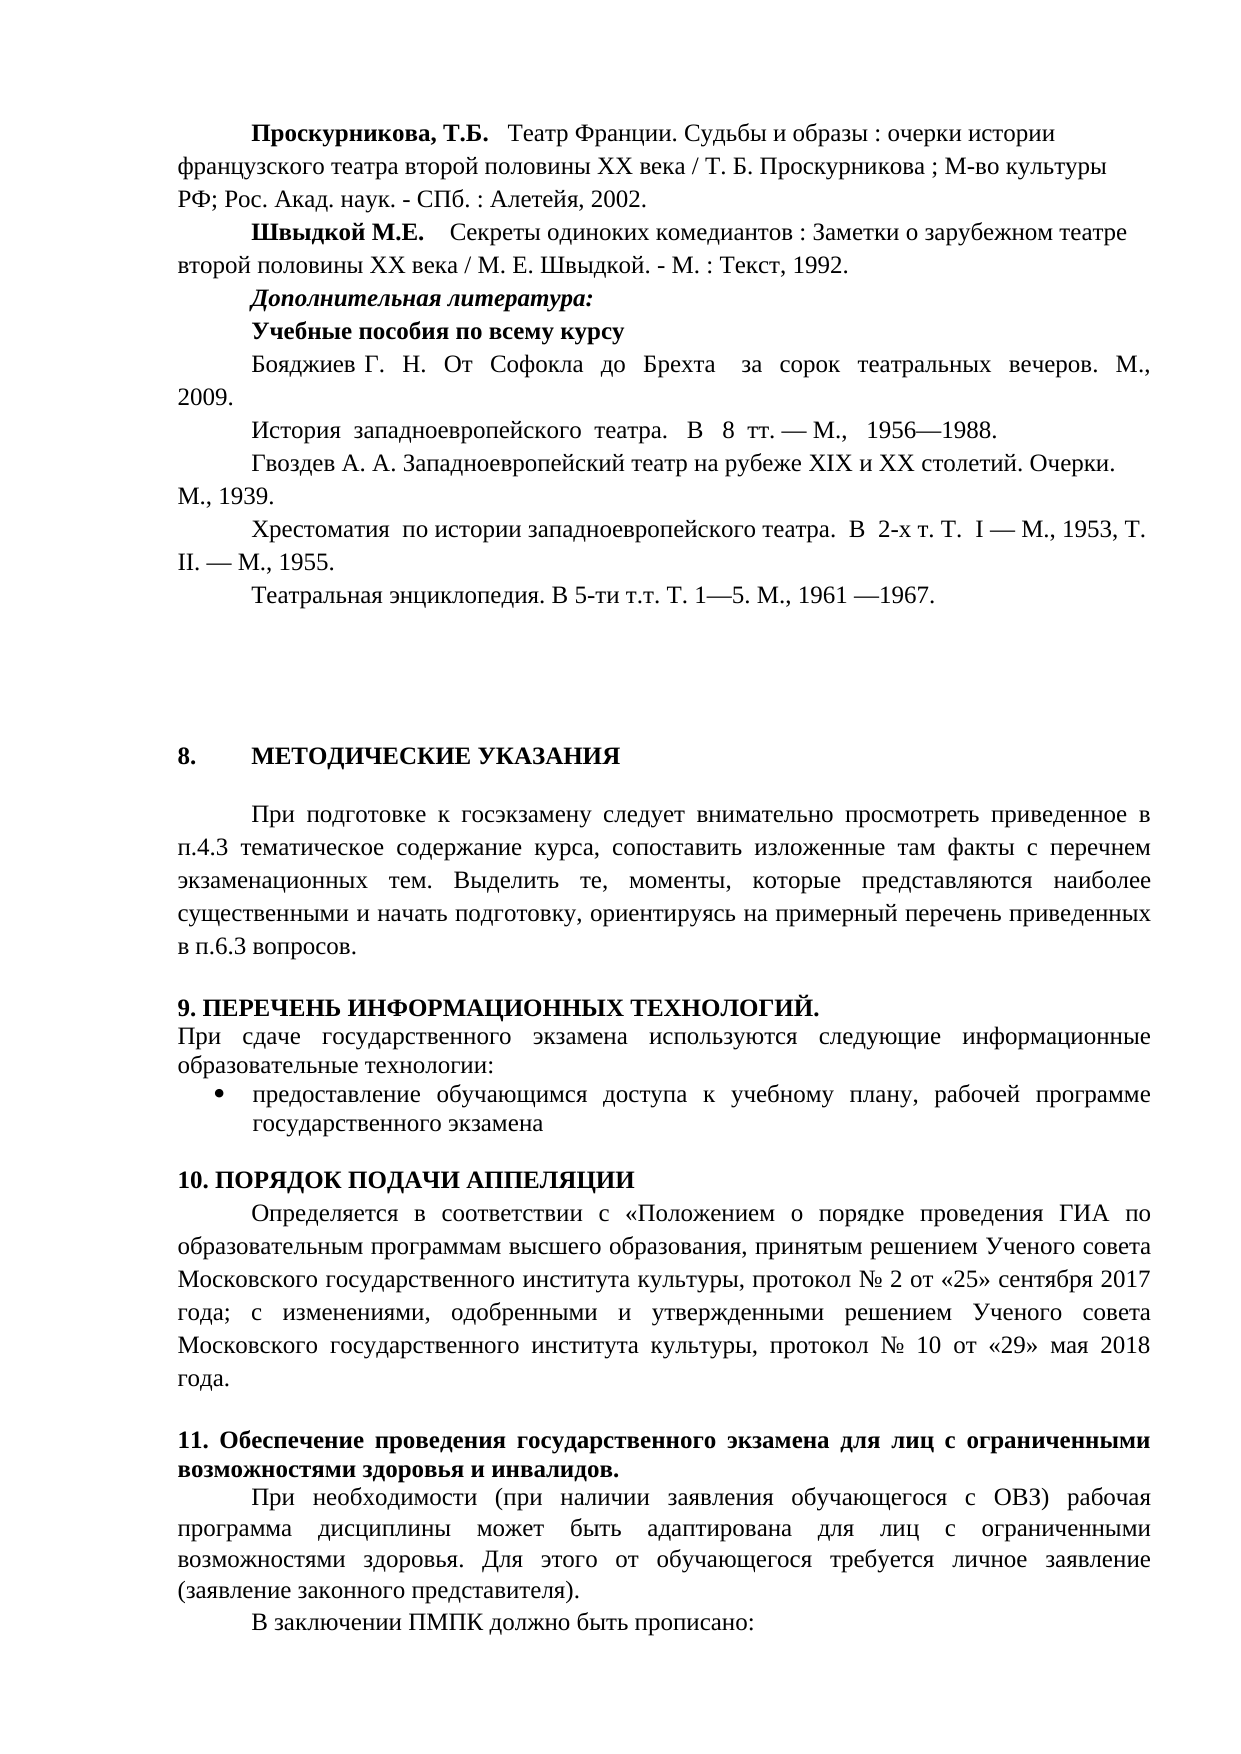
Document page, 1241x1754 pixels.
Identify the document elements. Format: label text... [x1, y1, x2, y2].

text 9. ПЕРЕЧЕНЬ ИНФОРМАЦИОННЫХ ТЕХНОЛОГИЙ. [177, 993, 1152, 1021]
text История западноевропейского театра. В 8 тт. — М., 1956—1988. [177, 415, 1152, 444]
text Дополнительная литература: [177, 283, 1152, 312]
text Хрестоматия по истории западноевропейского театра. В 2-х т. Т. I — М., 1953, Т. II. — М., 1955. [177, 514, 1152, 576]
list предоставление обучающимся доступа к учебному плану, рабочей программе государственного экзамена [215, 1079, 1152, 1136]
text Швыдкой М.Е. Секреты одиноких комедиантов : Заметки о зарубежном театре второй половины ХХ века / М. Е. Швыдкой. - М. : Текст, 1992. [177, 217, 1152, 279]
text Театральная энциклопедия. В 5-ти т.т. Т. 1—5. М., 1961 —1967. [177, 580, 1152, 609]
text Гвоздев А. А. Западноевропейский театр на рубеже XIX и XX столетий. Очерки. М., 1939. [177, 448, 1152, 510]
text 10. ПОРЯДОК ПОДАЧИ АППЕЛЯЦИИ [177, 1165, 1152, 1194]
text При необходимости (при наличии заявления обучающегося с ОВЗ) рабочая программа дисциплины может быть адаптирована для лиц с ограниченными возможностями здоровья. Для этого от обучающегося требуется личное заявление (заявление законного представителя). [177, 1482, 1152, 1604]
text В заключении ПМПК должно быть прописано: [177, 1607, 1152, 1635]
text При подготовке к госэкзамену следует внимательно просмотреть приведенное в п.4.3 тематическое содержание курса, сопоставить изложенные там факты с перечнем экзаменационных тем. Выделить те, моменты, которые представляются наиболее существенными и начать подготовку, ориентируясь на примерный перечень приведенных в п.6.3 вопросов. [177, 799, 1152, 959]
text 11. Обеспечение проведения государственного экзамена для лиц с ограниченными возможностями здоровья и инвалидов. [177, 1425, 1152, 1482]
text Учебные пособия по всему курсу [177, 316, 1152, 345]
text Определяется в соответствии с «Положением о порядке проведения ГИА по образовательным программам высшего образования, принятым решением Ученого совета Московского государственного института культуры, протокол № 2 от «25» сентября 2017 года; с изменениями, одобренными и утвержденными решением Ученого совета Московского государственного института культуры, протокол № 10 от «29» мая 2018 года. [177, 1198, 1152, 1392]
text При сдаче государственного экзамена используются следующие информационные образовательные технологии: [177, 1021, 1152, 1079]
text 8. МЕТОДИЧЕСКИЕ УКАЗАНИЯ [177, 741, 1152, 770]
text Бояджиев Г. Н. От Софокла до Брехта за сорок театральных вечеров. М., 2009. [177, 349, 1152, 411]
text Проскурникова, Т.Б. Театр Франции. Судьбы и образы : очерки истории французского театра второй половины ХХ века / Т. Б. Проскурникова ; М-во культуры РФ; Рос. Акад. наук. - СПб. : Алетейя, 2002. [177, 118, 1152, 213]
